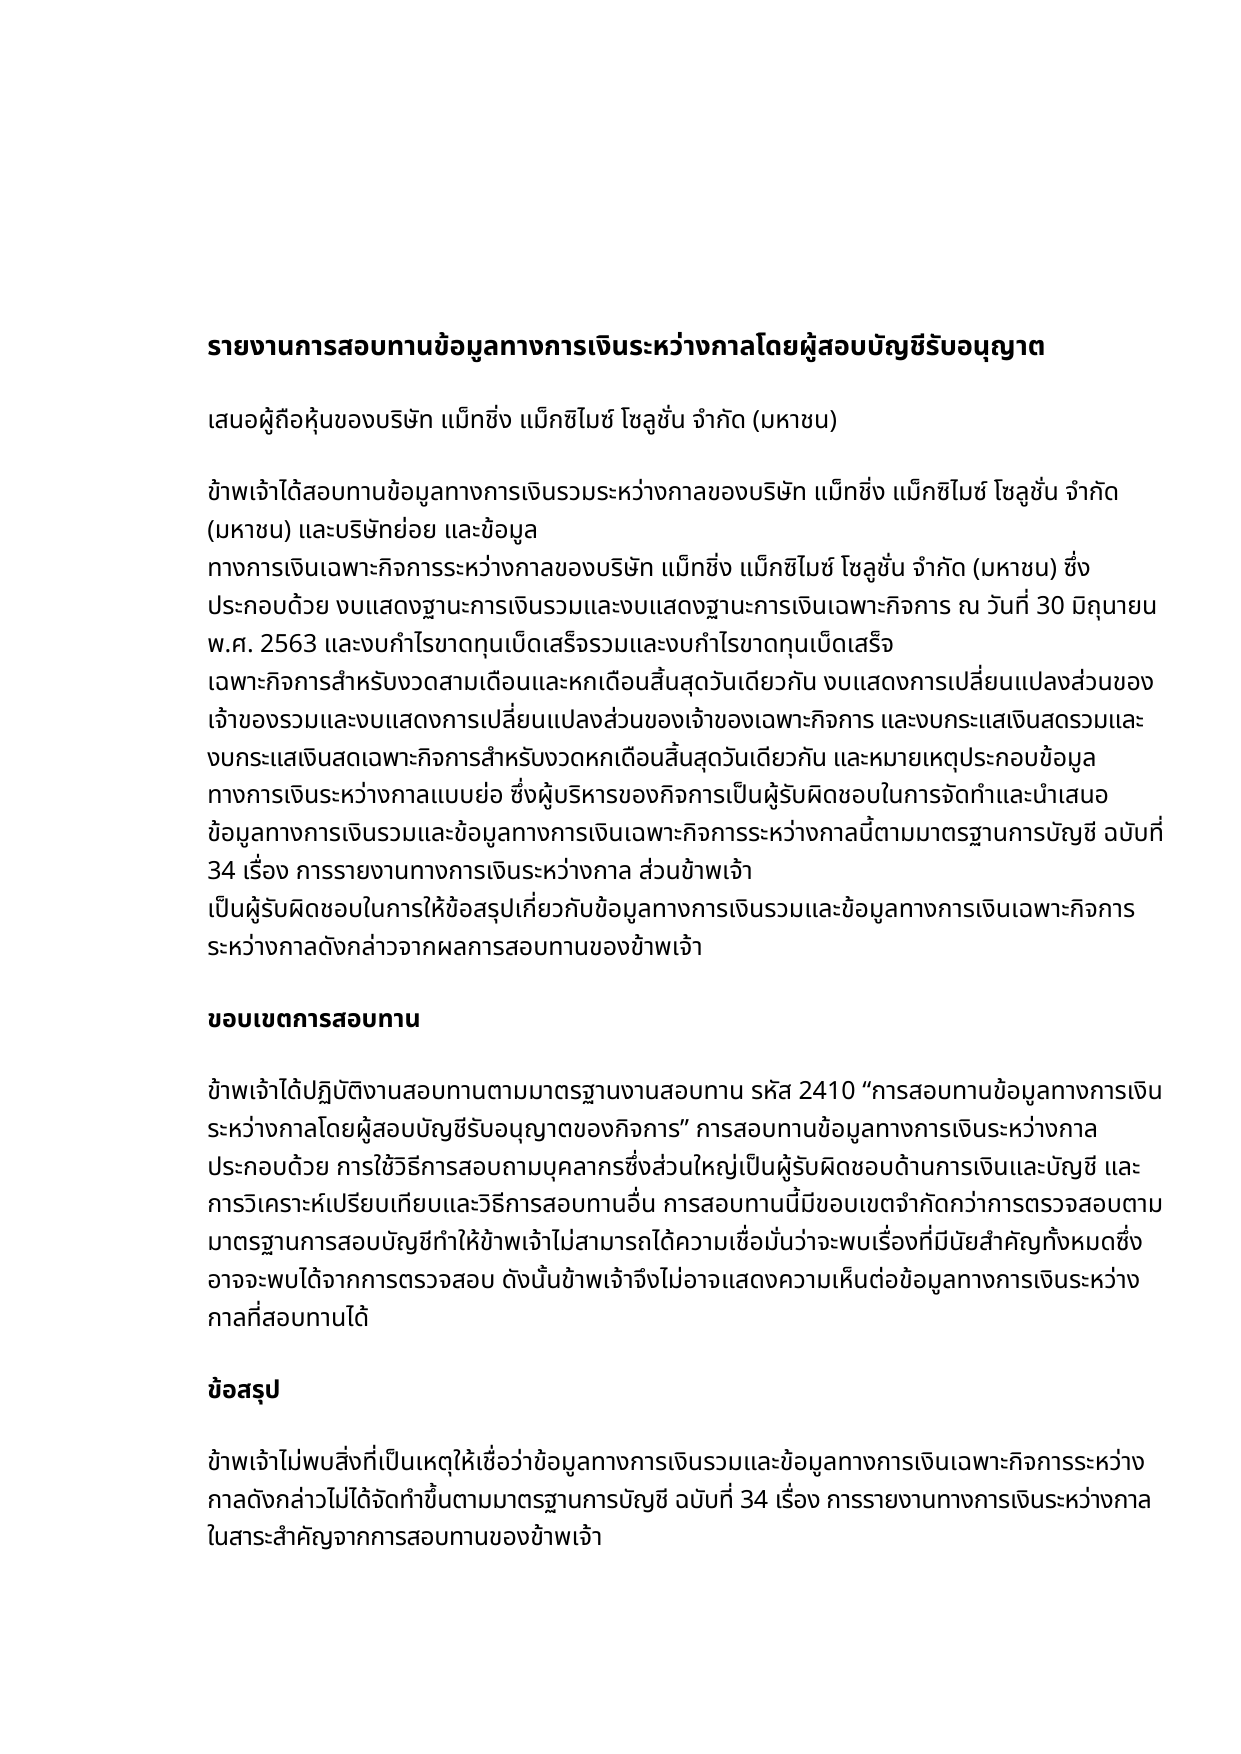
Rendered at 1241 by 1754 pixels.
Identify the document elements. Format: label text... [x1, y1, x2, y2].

text ข้อสรุป [207, 1372, 1165, 1409]
text ขอบเขตการสอบทาน [207, 1001, 1165, 1038]
text ข้าพเจ้าไม่พบสิ่งที่เป็นเหตุให้เชื่อว่าข้อมูลทางการเงินรวมและข้อมูลทางการเงินเฉพาะกิจการระหว่างกาลดังกล่าวไม่ได้จัดทำขึ้นตามมาตรฐานการบัญชี ฉบับที่ 34 เรื่อง การรายงานทางการเงินระหว่างกาล ในสาระสำคัญจากการสอบทานของข้าพเจ้า [207, 1443, 1165, 1557]
text เสนอผู้ถือหุ้นของบริษัท แม็ทชิ่ง แม็กซิไมซ์ โซลูชั่น จำกัด (มหาชน) [207, 402, 1165, 440]
text ข้าพเจ้าได้ปฏิบัติงานสอบทานตามมาตรฐานงานสอบทาน รหัส 2410 “การสอบทานข้อมูลทางการเงินระหว่างกาลโดยผู้สอบบัญชีรับอนุญาตของกิจการ” การสอบทานข้อมูลทางการเงินระหว่างกาลประกอบด้วย การใช้วิธีการสอบถามบุคลากรซึ่งส่วนใหญ่เป็นผู้รับผิดชอบด้านการเงินและบัญชี และการวิเคราะห์เปรียบเทียบและวิธีการสอบทานอื่น การสอบทานนี้มีขอบเขตจำกัดกว่าการตรวจสอบตามมาตรฐานการสอบบัญชีทำให้ข้าพเจ้าไม่สามารถได้ความเชื่อมั่นว่าจะพบเรื่องที่มีนัยสำคัญทั้งหมดซึ่งอาจจะพบได้จากการตรวจสอบ ดังนั้นข้าพเจ้าจึงไม่อาจแสดงความเห็นต่อข้อมูลทางการเงินระหว่างกาลที่สอบทานได้ [207, 1073, 1165, 1337]
text รายงานการสอบทานข้อมูลทางการเงินระหว่างกาลโดยผู้สอบบัญชีรับอนุญาต [207, 327, 1165, 368]
text ข้าพเจ้าได้สอบทานข้อมูลทางการเงินรวมระหว่างกาลของบริษัท แม็ทชิ่ง แม็กซิไมซ์ โซลูชั่น จำกัด (มหาชน) และบริษัทย่อย และข้อมูล ทางการเงินเฉพาะกิจการระหว่างกาลของบริษัท แม็ทชิ่ง แม็กซิไมซ์ โซลูชั่น จำกัด (มหาชน) ซึ่งประกอบด้วย งบแสดงฐานะการเงินรวมและงบแสดงฐานะการเงินเฉพาะกิจการ ณ วันที่ 30 มิถุนายน พ.ศ. 2563 และงบกำไรขาดทุนเบ็ดเสร็จรวมและงบกำไรขาดทุนเบ็ดเสร็จ เฉพาะกิจการสำหรับงวดสามเดือนและหกเดือนสิ้นสุดวันเดียวกัน งบแสดงการเปลี่ยนแปลงส่วนของเจ้าของรวมและงบแสดงการเปลี่ยนแปลงส่วนของเจ้าของเฉพาะกิจการ และงบกระแสเงินสดรวมและงบกระแสเงินสดเฉพาะกิจการสำหรับงวดหกเดือนสิ้นสุดวันเดียวกัน และหมายเหตุประกอบข้อมูลทางการเงินระหว่างกาลแบบย่อ ซึ่งผู้บริหารของกิจการเป็นผู้รับผิดชอบในการจัดทำและนำเสนอข้อมูลทางการเงินรวมและข้อมูลทางการเงินเฉพาะกิจการระหว่างกาลนี้ตามมาตรฐานการบัญชี ฉบับที่ 34 เรื่อง การรายงานทางการเงินระหว่างกาล ส่วนข้าพเจ้า เป็นผู้รับผิดชอบในการให้ข้อสรุปเกี่ยวกับข้อมูลทางการเงินรวมและข้อมูลทางการเงินเฉพาะกิจการระหว่างกาลดังกล่าวจากผลการสอบทานของข้าพเจ้า [207, 474, 1165, 967]
